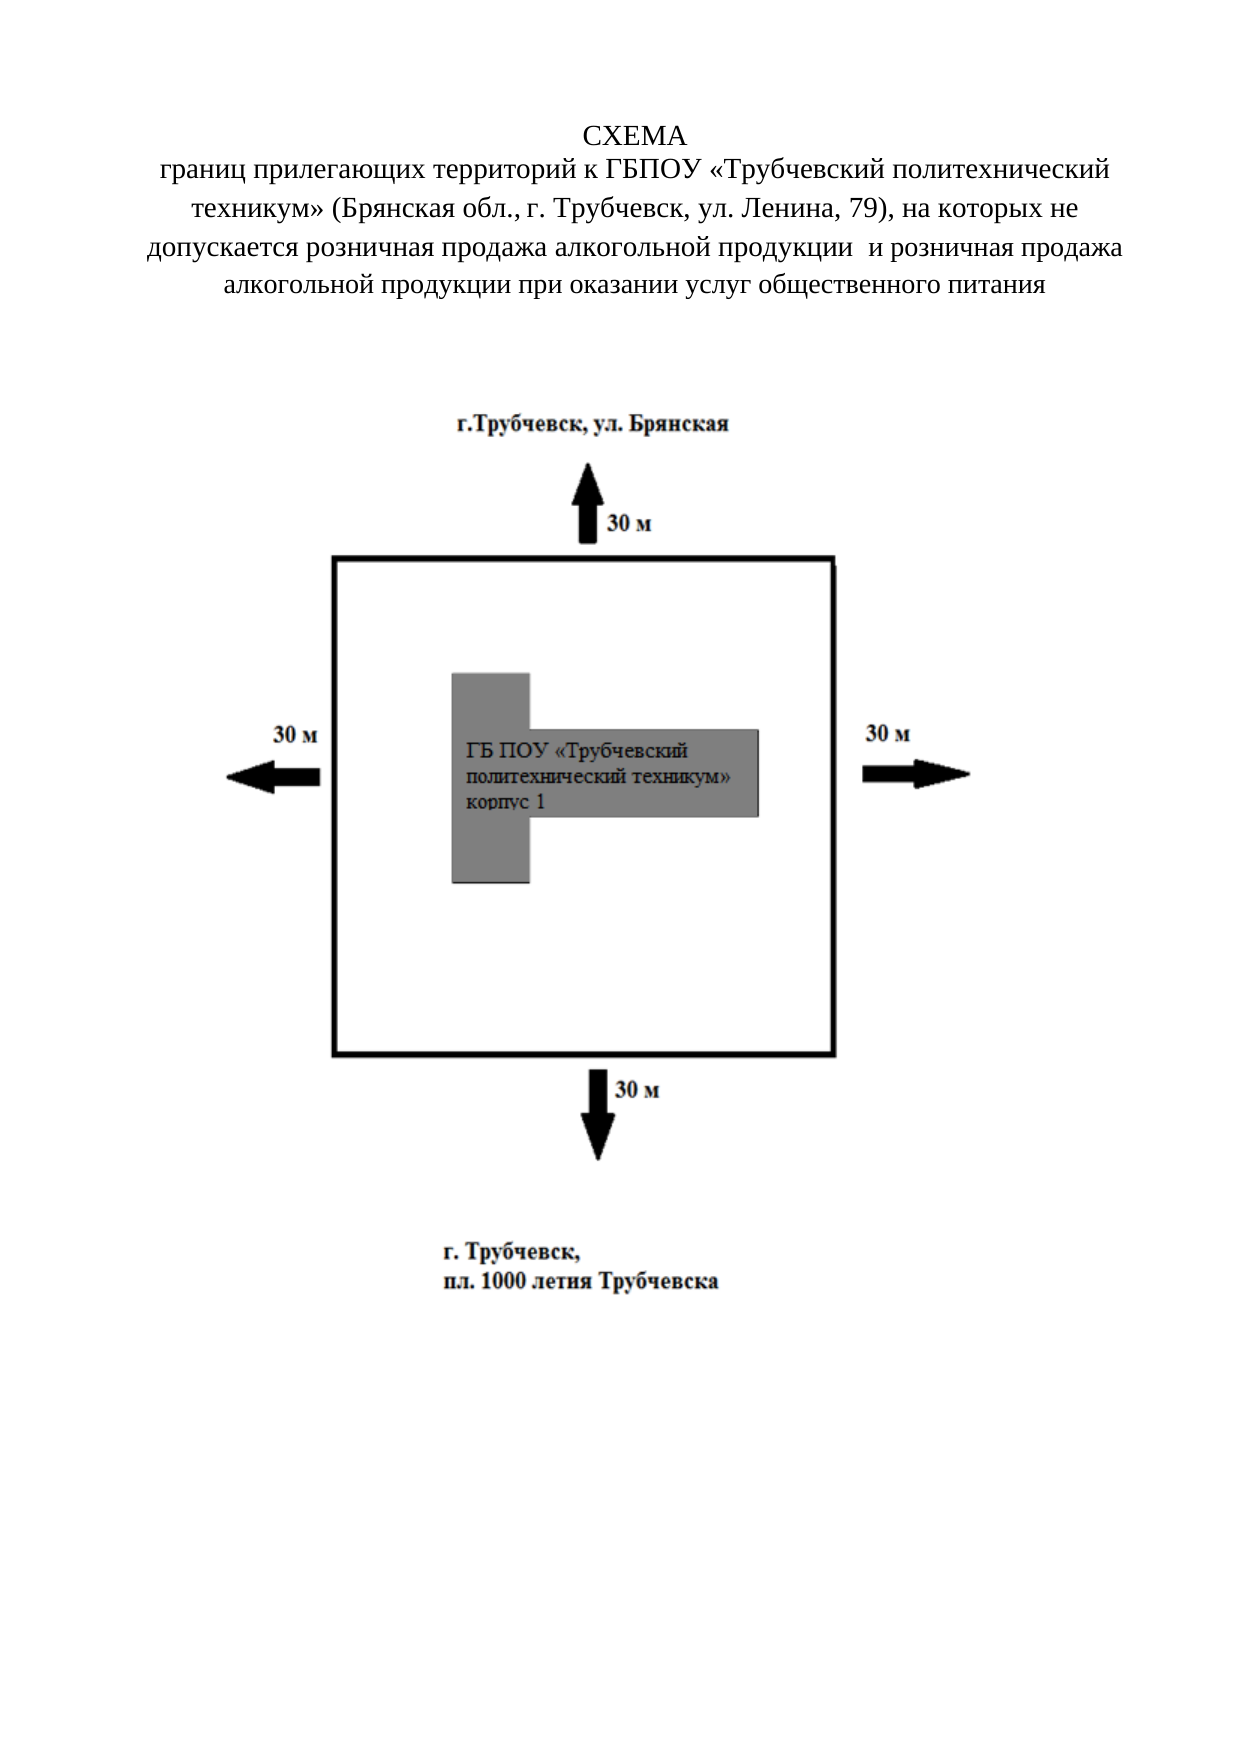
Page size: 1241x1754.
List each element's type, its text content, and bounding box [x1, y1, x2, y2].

picture [164, 383, 1047, 1341]
text границ прилегающих территорий к ГБПОУ «Трубчевский политехнический техникум» (Брянская обл., г. Трубчевск, ул. Ленина, 79), на которых не допускается розничная продажа алкогольной продукции и розничная продажа алкогольной продукции при оказании услуг общественного питания [118, 152, 1152, 299]
text СХЕМА [118, 118, 1152, 152]
